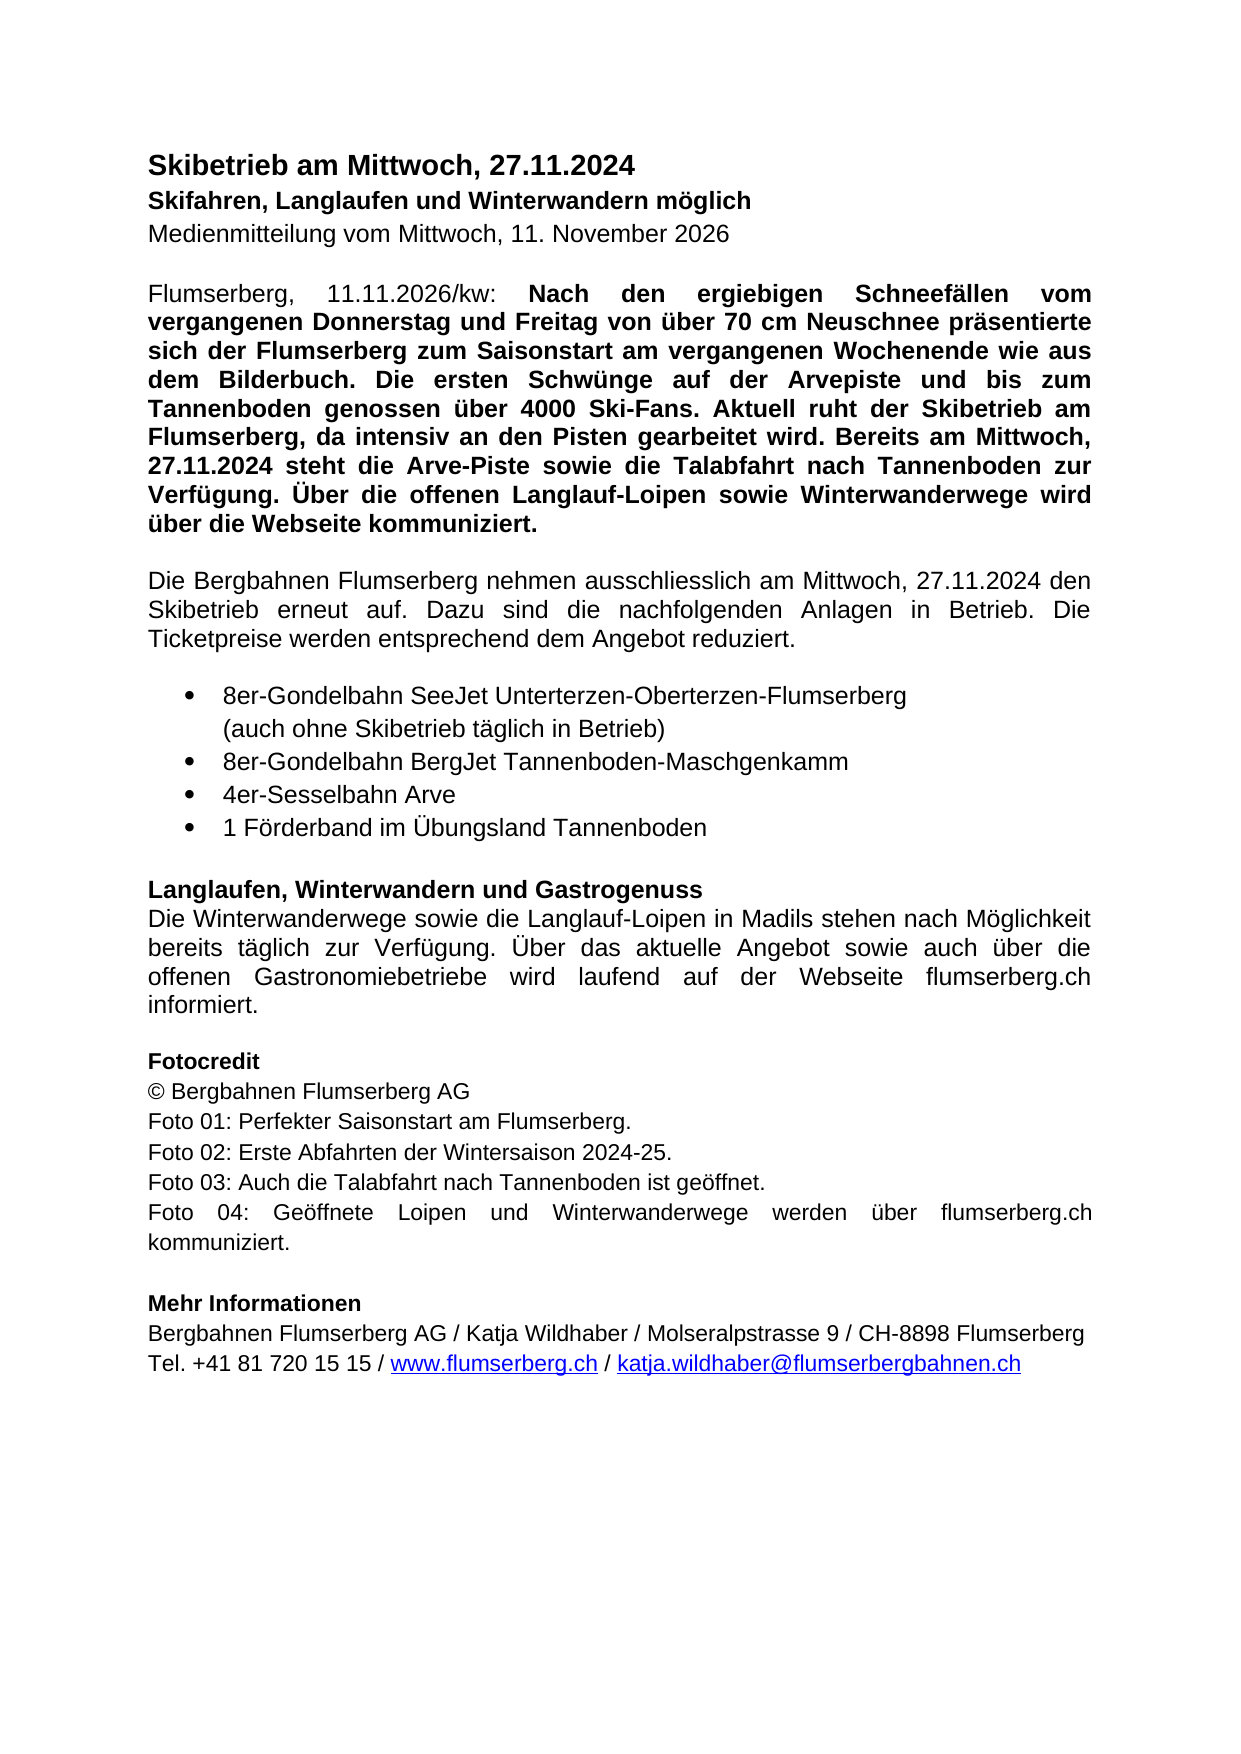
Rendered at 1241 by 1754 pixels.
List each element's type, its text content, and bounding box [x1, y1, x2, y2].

text Flumserberg, 25.11.2024/kw: Nach den ergiebigen Schneefällen vom vergangenen Donnerstag und Freitag von über 70 cm Neuschnee präsentierte sich der Flumserberg zum Saisonstart am vergangenen Wochenende wie aus dem Bilderbuch. Die ersten Schwünge auf der Arvepiste und bis zum Tannenboden genossen über 4000 Ski-Fans. Aktuell ruht der Skibetrieb am Flumserberg, da intensiv an den Pisten gearbeitet wird. Bereits am Mittwoch, 27.11.2024 steht die Arve-Piste sowie die Talabfahrt nach Tannenboden zur Verfügung. Über die offenen Langlauf-Loipen sowie Winterwanderwege wird über die Webseite kommuniziert. [148, 278, 1093, 537]
text Skifahren, Langlaufen und Winterwandern möglich [148, 186, 1093, 215]
list 8er-Gondelbahn SeeJet Unterterzen-Oberterzen-Flumserberg (auch ohne Skibetrieb täglich in Betrieb) [185, 681, 1093, 743]
text Foto 04: Geöffnete Loipen und Winterwanderwege werden über flumserberg.ch kommuniziert. [148, 1199, 1093, 1255]
list 4er-Sesselbahn Arve [185, 780, 1093, 809]
text Mehr Informationen [148, 1289, 1093, 1316]
text Die Bergbahnen Flumserberg nehmen ausschliesslich am Mittwoch, 27.11.2024 den Skibetrieb erneut auf. Dazu sind die nachfolgenden Anlagen in Betrieb. Die Ticketpreise werden entsprechend dem Angebot reduziert. [148, 566, 1093, 652]
text Foto 01: Perfekter Saisonstart am Flumserberg. [148, 1108, 1093, 1134]
text © Bergbahnen Flumserberg AG [148, 1078, 1093, 1104]
text Medienmitteilung vom Montag, 25. November 2024 [148, 219, 1093, 248]
text Foto 02: Erste Abfahrten der Wintersaison 2024-25. [148, 1138, 1093, 1165]
text Bergbahnen Flumserberg AG / Katja Wildhaber / Molseralpstrasse 9 / CH-8898 Flumserberg [148, 1320, 1093, 1346]
list 8er-Gondelbahn BergJet Tannenboden-Maschgenkamm [185, 747, 1093, 776]
text Skibetrieb am Mittwoch, 27.11.2024 [148, 148, 1093, 181]
text Tel. +41 81 720 15 15 / www.flumserberg.ch / katja.wildhaber@flumserbergbahnen.ch [148, 1350, 1093, 1376]
list 1 Förderband im Übungsland Tannenboden [185, 813, 1093, 842]
text Die Winterwanderwege sowie die Langlauf-Loipen in Madils stehen nach Möglichkeit bereits täglich zur Verfügung. Über das aktuelle Angebot sowie auch über die offenen Gastronomiebetriebe wird laufend auf der Webseite flumserberg.ch informiert. [148, 904, 1093, 1019]
text Foto 03: Auch die Talabfahrt nach Tannenboden ist geöffnet. [148, 1169, 1093, 1195]
text Langlaufen, Winterwandern und Gastrogenuss [148, 875, 1093, 904]
text Fotocredit [148, 1048, 1093, 1074]
